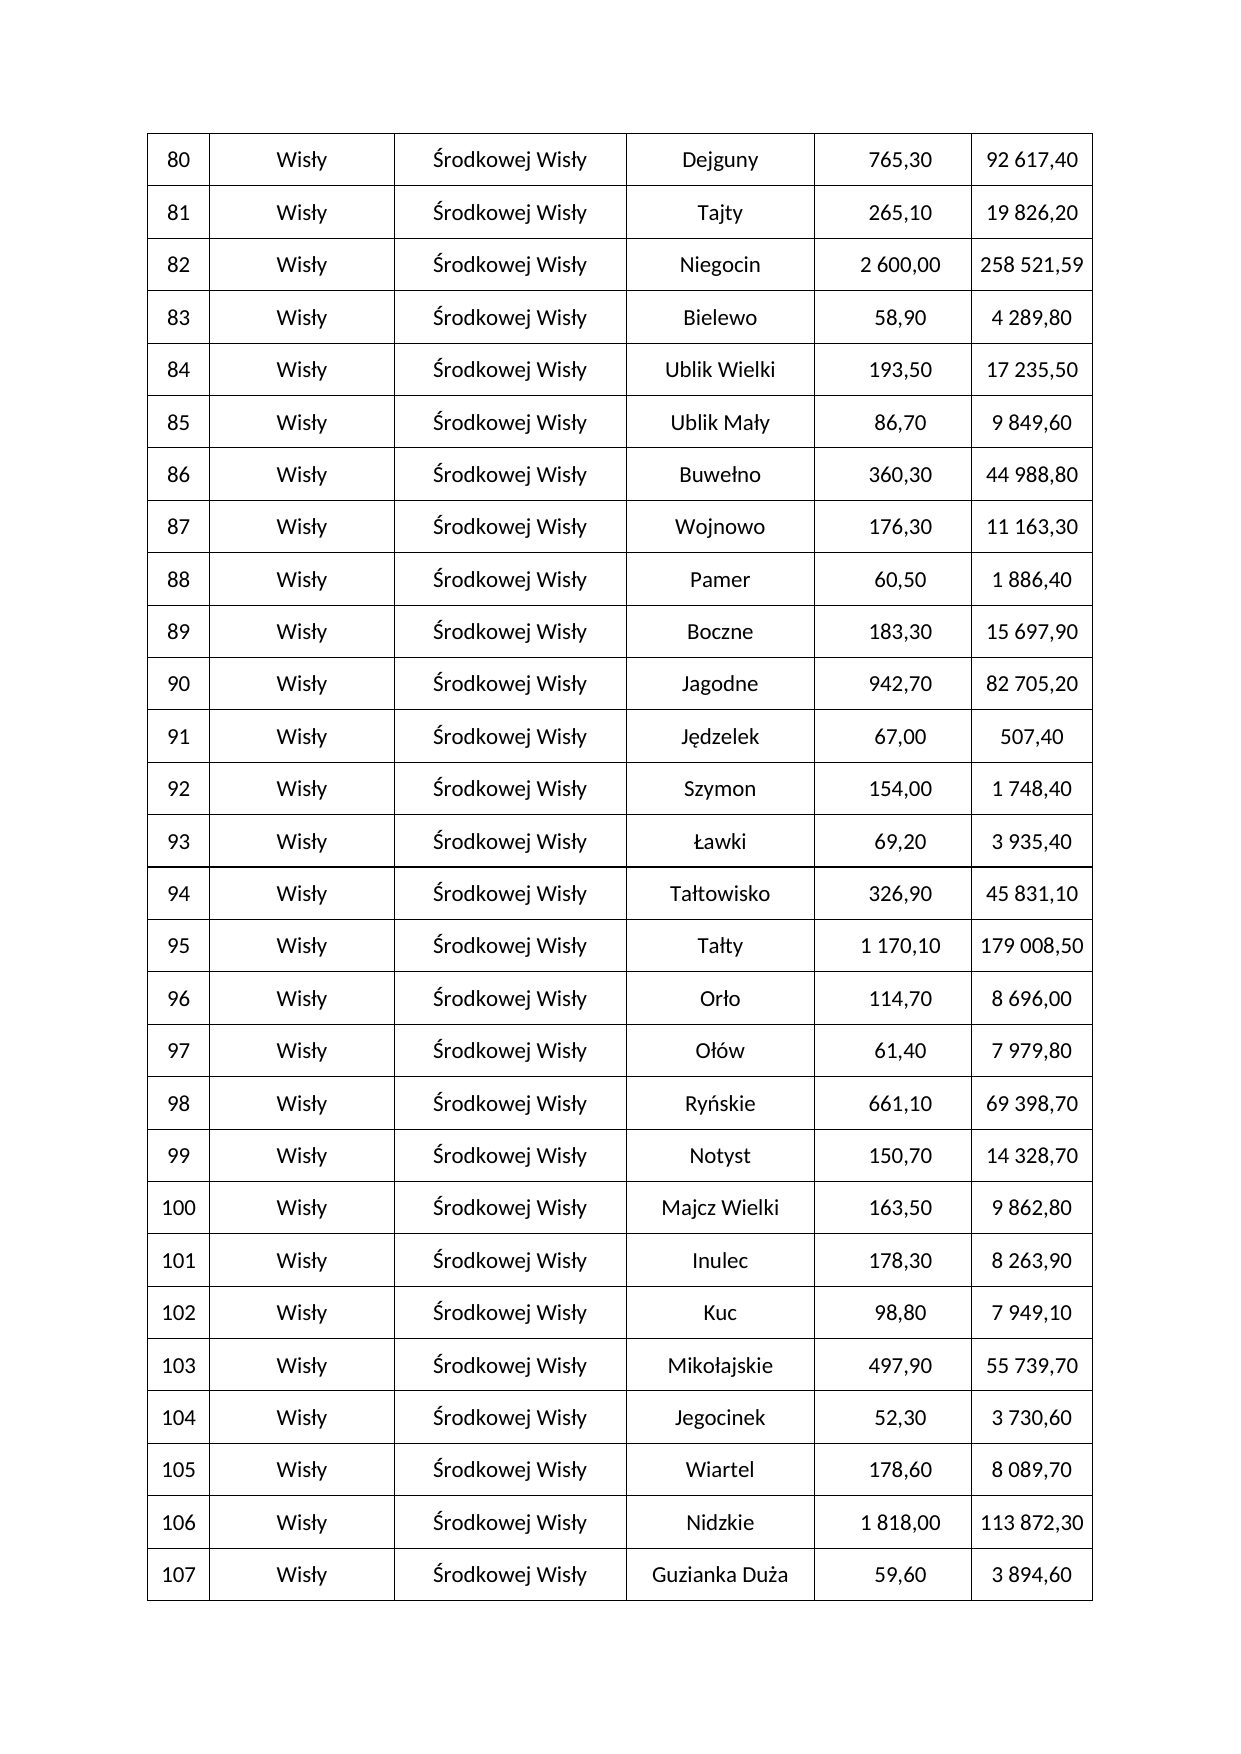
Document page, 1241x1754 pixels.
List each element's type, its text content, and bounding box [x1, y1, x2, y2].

table_cell 8 089,70 [972, 1444, 1092, 1495]
table_cell 52,30 [830, 1391, 971, 1443]
table_cell Środkowej Wisły [395, 501, 626, 552]
table_cell Wisły [210, 1339, 394, 1390]
table_cell [815, 1130, 829, 1181]
table_cell Inulec [627, 1234, 814, 1286]
table_cell Ublik Mały [627, 396, 814, 447]
table_cell Środkowej Wisły [395, 658, 626, 709]
table_cell Kuc [627, 1287, 814, 1338]
table_cell Wisły [210, 1130, 394, 1181]
table_cell Środkowej Wisły [395, 553, 626, 604]
table_cell 497,90 [830, 1339, 971, 1390]
table_cell [815, 1391, 829, 1443]
table_cell 69 398,70 [972, 1077, 1092, 1128]
table_cell [815, 553, 829, 604]
table_cell 80 [148, 134, 209, 185]
table_cell Środkowej Wisły [395, 448, 626, 500]
table_cell 360,30 [830, 448, 971, 500]
table_cell [815, 815, 829, 866]
table_cell 7 979,80 [972, 1025, 1092, 1076]
table_cell 9 849,60 [972, 396, 1092, 447]
table_cell [815, 972, 829, 1024]
table_cell Środkowej Wisły [395, 134, 626, 185]
table_cell 17 235,50 [972, 344, 1092, 395]
table_cell 19 826,20 [972, 186, 1092, 238]
table_cell Nidzkie [627, 1496, 814, 1548]
table_cell Wisły [210, 134, 394, 185]
table_cell 106 [148, 1496, 209, 1548]
table_cell Wisły [210, 1444, 394, 1495]
table_cell [815, 239, 829, 290]
table_cell [815, 1444, 829, 1495]
table_cell 101 [148, 1234, 209, 1286]
table_cell Środkowej Wisły [395, 239, 626, 290]
table_cell Środkowej Wisły [395, 1391, 626, 1443]
table_cell 265,10 [830, 186, 971, 238]
table_cell 45 831,10 [972, 868, 1092, 919]
table_cell Wisły [210, 344, 394, 395]
table_cell 661,10 [830, 1077, 971, 1128]
table_cell 99 [148, 1130, 209, 1181]
table_cell Środkowej Wisły [395, 868, 626, 919]
table_cell Guzianka Duża [627, 1549, 814, 1600]
table_cell Ołów [627, 1025, 814, 1076]
table_cell 107 [148, 1549, 209, 1600]
table_cell [815, 1025, 829, 1076]
table_cell [815, 606, 829, 657]
table_cell 2 600,00 [830, 239, 971, 290]
table_cell Jagodne [627, 658, 814, 709]
table_cell 91 [148, 710, 209, 762]
table_cell 82 [148, 239, 209, 290]
table_cell 113 872,30 [972, 1496, 1092, 1548]
table_cell 86 [148, 448, 209, 500]
table_cell 507,40 [972, 710, 1092, 762]
table_cell 942,70 [830, 658, 971, 709]
table_cell 88 [148, 553, 209, 604]
table_cell Wisły [210, 1391, 394, 1443]
table_cell [815, 1339, 829, 1390]
table_cell 96 [148, 972, 209, 1024]
table_cell 44 988,80 [972, 448, 1092, 500]
table_cell Ławki [627, 815, 814, 866]
table_cell Środkowej Wisły [395, 1339, 626, 1390]
table_cell Notyst [627, 1130, 814, 1181]
table_cell 326,90 [830, 868, 971, 919]
table_cell Niegocin [627, 239, 814, 290]
table_cell Wisły [210, 763, 394, 814]
table_cell 83 [148, 291, 209, 342]
table_cell [815, 1234, 829, 1286]
table_cell [815, 710, 829, 762]
table_cell Pamer [627, 553, 814, 604]
table_cell [815, 186, 829, 238]
table_cell Tajty [627, 186, 814, 238]
table_cell Środkowej Wisły [395, 763, 626, 814]
table_cell 1 170,10 [830, 920, 971, 971]
table_cell 11 163,30 [972, 501, 1092, 552]
table_cell 1 818,00 [830, 1496, 971, 1548]
table_cell 97 [148, 1025, 209, 1076]
table_cell [815, 396, 829, 447]
table_cell Wisły [210, 920, 394, 971]
table_cell 58,90 [830, 291, 971, 342]
table_cell Środkowej Wisły [395, 1025, 626, 1076]
table_cell 67,00 [830, 710, 971, 762]
table_cell Jędzelek [627, 710, 814, 762]
table_cell 114,70 [830, 972, 971, 1024]
table_cell Środkowej Wisły [395, 1077, 626, 1128]
table_cell 102 [148, 1287, 209, 1338]
table_cell 8 696,00 [972, 972, 1092, 1024]
table_cell 61,40 [830, 1025, 971, 1076]
table_cell 104 [148, 1391, 209, 1443]
table_cell Tałty [627, 920, 814, 971]
table_cell Środkowej Wisły [395, 1182, 626, 1233]
table_cell 89 [148, 606, 209, 657]
table_cell [815, 291, 829, 342]
table_cell 150,70 [830, 1130, 971, 1181]
table_cell 3 894,60 [972, 1549, 1092, 1600]
table_cell Wisły [210, 291, 394, 342]
table_cell Środkowej Wisły [395, 606, 626, 657]
table_cell 84 [148, 344, 209, 395]
table_cell [815, 1077, 829, 1128]
table_cell [815, 1287, 829, 1338]
table_cell Szymon [627, 763, 814, 814]
table_cell 69,20 [830, 815, 971, 866]
table_cell 93 [148, 815, 209, 866]
table_cell Majcz Wielki [627, 1182, 814, 1233]
table_cell Środkowej Wisły [395, 291, 626, 342]
table_cell Wisły [210, 1496, 394, 1548]
table_cell 154,00 [830, 763, 971, 814]
table_cell Wisły [210, 606, 394, 657]
table_cell Wisły [210, 710, 394, 762]
table_cell 81 [148, 186, 209, 238]
table_cell [815, 344, 829, 395]
table_cell Wisły [210, 239, 394, 290]
table_cell Boczne [627, 606, 814, 657]
table_cell [815, 1549, 829, 1600]
table_cell 176,30 [830, 501, 971, 552]
table_cell 1 886,40 [972, 553, 1092, 604]
table_cell Mikołajskie [627, 1339, 814, 1390]
table_cell Wisły [210, 1234, 394, 1286]
table_cell Wiartel [627, 1444, 814, 1495]
table_cell Środkowej Wisły [395, 710, 626, 762]
table_cell Wisły [210, 186, 394, 238]
table_cell 86,70 [830, 396, 971, 447]
table_cell 95 [148, 920, 209, 971]
table_cell Wisły [210, 1182, 394, 1233]
table_cell [815, 1182, 829, 1233]
table_cell Orło [627, 972, 814, 1024]
table_cell 15 697,90 [972, 606, 1092, 657]
table_cell Tałtowisko [627, 868, 814, 919]
table_cell [815, 658, 829, 709]
table_cell 7 949,10 [972, 1287, 1092, 1338]
table_cell [815, 134, 829, 185]
table_cell 98,80 [830, 1287, 971, 1338]
table_cell 178,30 [830, 1234, 971, 1286]
table_cell Wisły [210, 396, 394, 447]
table_cell 765,30 [830, 134, 971, 185]
table_cell 3 935,40 [972, 815, 1092, 866]
table_cell 103 [148, 1339, 209, 1390]
table_cell 14 328,70 [972, 1130, 1092, 1181]
table_cell [815, 501, 829, 552]
table_cell 92 [148, 763, 209, 814]
table_cell Środkowej Wisły [395, 1496, 626, 1548]
table_cell Środkowej Wisły [395, 396, 626, 447]
table_cell 85 [148, 396, 209, 447]
table_cell Dejguny [627, 134, 814, 185]
table_cell [815, 448, 829, 500]
table_cell Wisły [210, 1549, 394, 1600]
table_cell 59,60 [830, 1549, 971, 1600]
table_cell 55 739,70 [972, 1339, 1092, 1390]
table_cell 98 [148, 1077, 209, 1128]
table_cell Wojnowo [627, 501, 814, 552]
table_cell 4 289,80 [972, 291, 1092, 342]
table_cell 258 521,59 [972, 239, 1092, 290]
table_cell Wisły [210, 553, 394, 604]
table_cell 60,50 [830, 553, 971, 604]
table_cell Wisły [210, 448, 394, 500]
table_cell 193,50 [830, 344, 971, 395]
table_cell Wisły [210, 1287, 394, 1338]
table_cell Bielewo [627, 291, 814, 342]
table_cell Środkowej Wisły [395, 1130, 626, 1181]
table_cell Wisły [210, 868, 394, 919]
table_cell 82 705,20 [972, 658, 1092, 709]
table_cell [815, 868, 829, 919]
table_cell 183,30 [830, 606, 971, 657]
table_cell Wisły [210, 658, 394, 709]
table_cell Jegocinek [627, 1391, 814, 1443]
table_cell Środkowej Wisły [395, 1234, 626, 1286]
table_cell Środkowej Wisły [395, 186, 626, 238]
table_cell Wisły [210, 1025, 394, 1076]
table_cell Wisły [210, 972, 394, 1024]
table_cell Środkowej Wisły [395, 344, 626, 395]
table_cell Ublik Wielki [627, 344, 814, 395]
table_cell 87 [148, 501, 209, 552]
table_cell 94 [148, 868, 209, 919]
table_cell 3 730,60 [972, 1391, 1092, 1443]
table_cell 100 [148, 1182, 209, 1233]
table_cell Wisły [210, 1077, 394, 1128]
table_cell 9 862,80 [972, 1182, 1092, 1233]
table_cell Środkowej Wisły [395, 972, 626, 1024]
table_cell Ryńskie [627, 1077, 814, 1128]
table_cell 105 [148, 1444, 209, 1495]
table_cell 178,60 [830, 1444, 971, 1495]
table_cell [815, 763, 829, 814]
table_cell Środkowej Wisły [395, 1444, 626, 1495]
table_cell [815, 1496, 829, 1548]
table_cell Środkowej Wisły [395, 1549, 626, 1600]
table_cell Wisły [210, 501, 394, 552]
table_cell 90 [148, 658, 209, 709]
table_cell 163,50 [830, 1182, 971, 1233]
table_cell [815, 920, 829, 971]
table_cell 1 748,40 [972, 763, 1092, 814]
table_cell Środkowej Wisły [395, 920, 626, 971]
table_cell 179 008,50 [972, 920, 1092, 971]
table_cell Wisły [210, 815, 394, 866]
table_cell Buwełno [627, 448, 814, 500]
table_cell 8 263,90 [972, 1234, 1092, 1286]
table_cell Środkowej Wisły [395, 1287, 626, 1338]
table_cell Środkowej Wisły [395, 815, 626, 866]
table_cell 92 617,40 [972, 134, 1092, 185]
